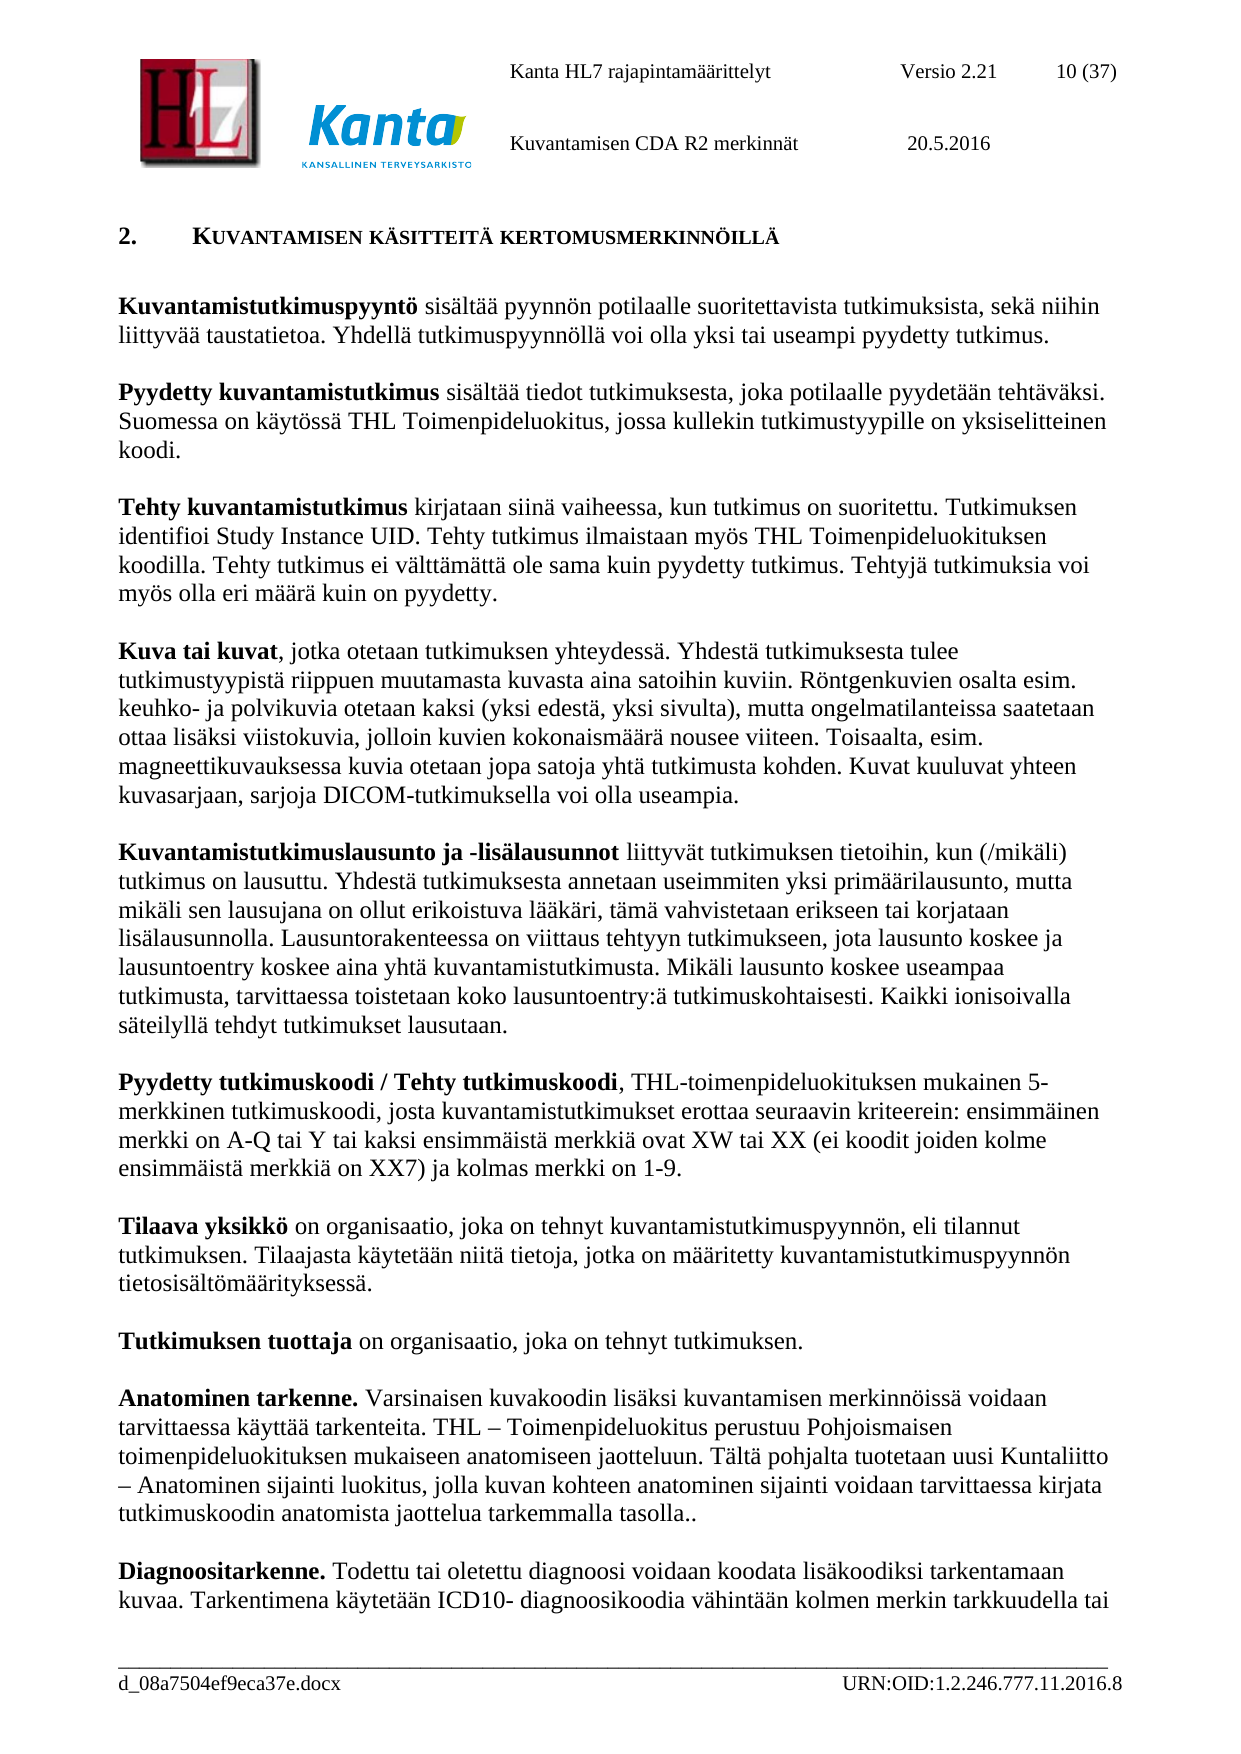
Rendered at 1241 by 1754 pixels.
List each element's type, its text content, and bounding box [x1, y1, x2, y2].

picture [323, 105, 335, 119]
text Kuvantamistutkimuslausunto ja -lisälausunnot liittyvät tutkimuksen tietoihin, kun (/mikäli) tutkimus on lausuttu. Yhdestä tutkimuksesta annetaan useimmiten yksi primäärilausunto, mutta mikäli sen lausujana on ollut erikoistuva lääkäri, tämä vahvistetaan erikseen tai korjataan lisälausunnolla. Lausuntorakenteessa on viittaus tehtyyn tutkimukseen, jota lausunto koskee ja lausuntoentry koskee aina yhtä kuvantamistutkimusta. Mikäli lausunto koskee useampaa tutkimusta, tarvittaessa toistetaan koko lausuntoentry:ä tutkimuskohtaisesti. Kaikki ionisoivalla säteilyllä tehdyt tutkimukset lausutaan. [118, 837, 1122, 1038]
text Pyydetty kuvantamistutkimus sisältää tiedot tutkimuksesta, joka potilaalle pyydetään tehtäväksi. Suomessa on käytössä THL Toimenpideluokitus, jossa kullekin tutkimustyypille on yksiselitteinen koodi. [118, 377, 1122, 463]
picture [140, 59, 262, 168]
text Kuvantamistutkimuspyyntö sisältää pyynnön potilaalle suoritettavista tutkimuksista, sekä niihin liittyvää taustatietoa. Yhdellä tutkimuspyynnöllä voi olla yksi tai useampi pyydetty tutkimus. [118, 291, 1122, 348]
text Pyydetty tutkimuskoodi / Tehty tutkimuskoodi, THL-toimenpideluokituksen mukainen 5-merkkinen tutkimuskoodi, josta kuvantamistutkimukset erottaa seuraavin kriteerein: ensimmäinen merkki on A-Q tai Y tai kaksi ensimmäistä merkkiä ovat XW tai XX (ei koodit joiden kolme ensimmäistä merkkiä on XX7) ja kolmas merkki on 1-9. [118, 1067, 1122, 1182]
text Tehty kuvantamistutkimus kirjataan siinä vaiheessa, kun tutkimus on suoritettu. Tutkimuksen identifioi Study Instance UID. Tehty tutkimus ilmaistaan myös THL Toimenpideluokituksen koodilla. Tehty tutkimus ei välttämättä ole sama kuin pyydetty tutkimus. Tehtyjä tutkimuksia voi myös olla eri määrä kuin on pyydetty. [118, 492, 1122, 607]
text Tutkimuksen tuottaja on organisaatio, joka on tehnyt tutkimuksen. [118, 1326, 1122, 1355]
text Kuva tai kuvat, jotka otetaan tutkimuksen yhteydessä. Yhdestä tutkimuksesta tulee tutkimustyypistä riippuen muutamasta kuvasta aina satoihin kuviin. Röntgenkuvien osalta esim. keuhko- ja polvikuvia otetaan kaksi (yksi edestä, yksi sivulta), mutta ongelmatilanteissa saatetaan ottaa lisäksi viistokuvia, jolloin kuvien kokonaismäärä nousee viiteen. Toisaalta, esim. magneettikuvauksessa kuvia otetaan jopa satoja yhtä tutkimusta kohden. Kuvat kuuluvat yhteen kuvasarjaan, sarjoja DICOM-tutkimuksella voi olla useampia. [118, 636, 1122, 808]
picture [302, 105, 472, 168]
text Anatominen tarkenne. Varsinaisen kuvakoodin lisäksi kuvantamisen merkinnöissä voidaan tarvittaessa käyttää tarkenteita. THL – Toimenpideluokitus perustuu Pohjoismaisen toimenpideluokituksen mukaiseen anatomiseen jaotteluun. Tältä pohjalta tuotetaan uusi Kuntaliitto – Anatominen sijainti luokitus, jolla kuvan kohteen anatominen sijainti voidaan tarvittaessa kirjata tutkimuskoodin anatomista jaottelua tarkemmalla tasolla.. [118, 1383, 1122, 1527]
text Tilaava yksikkö on organisaatio, joka on tehnyt kuvantamistutkimuspyynnön, eli tilannut tutkimuksen. Tilaajasta käytetään niitä tietoja, jotka on määritetty kuvantamistutkimuspyynnön tietosisältömäärityksessä. [118, 1211, 1122, 1297]
subtitle Kuvantamisen käsitteitä kertomusmerkinnöillä [118, 221, 1122, 250]
